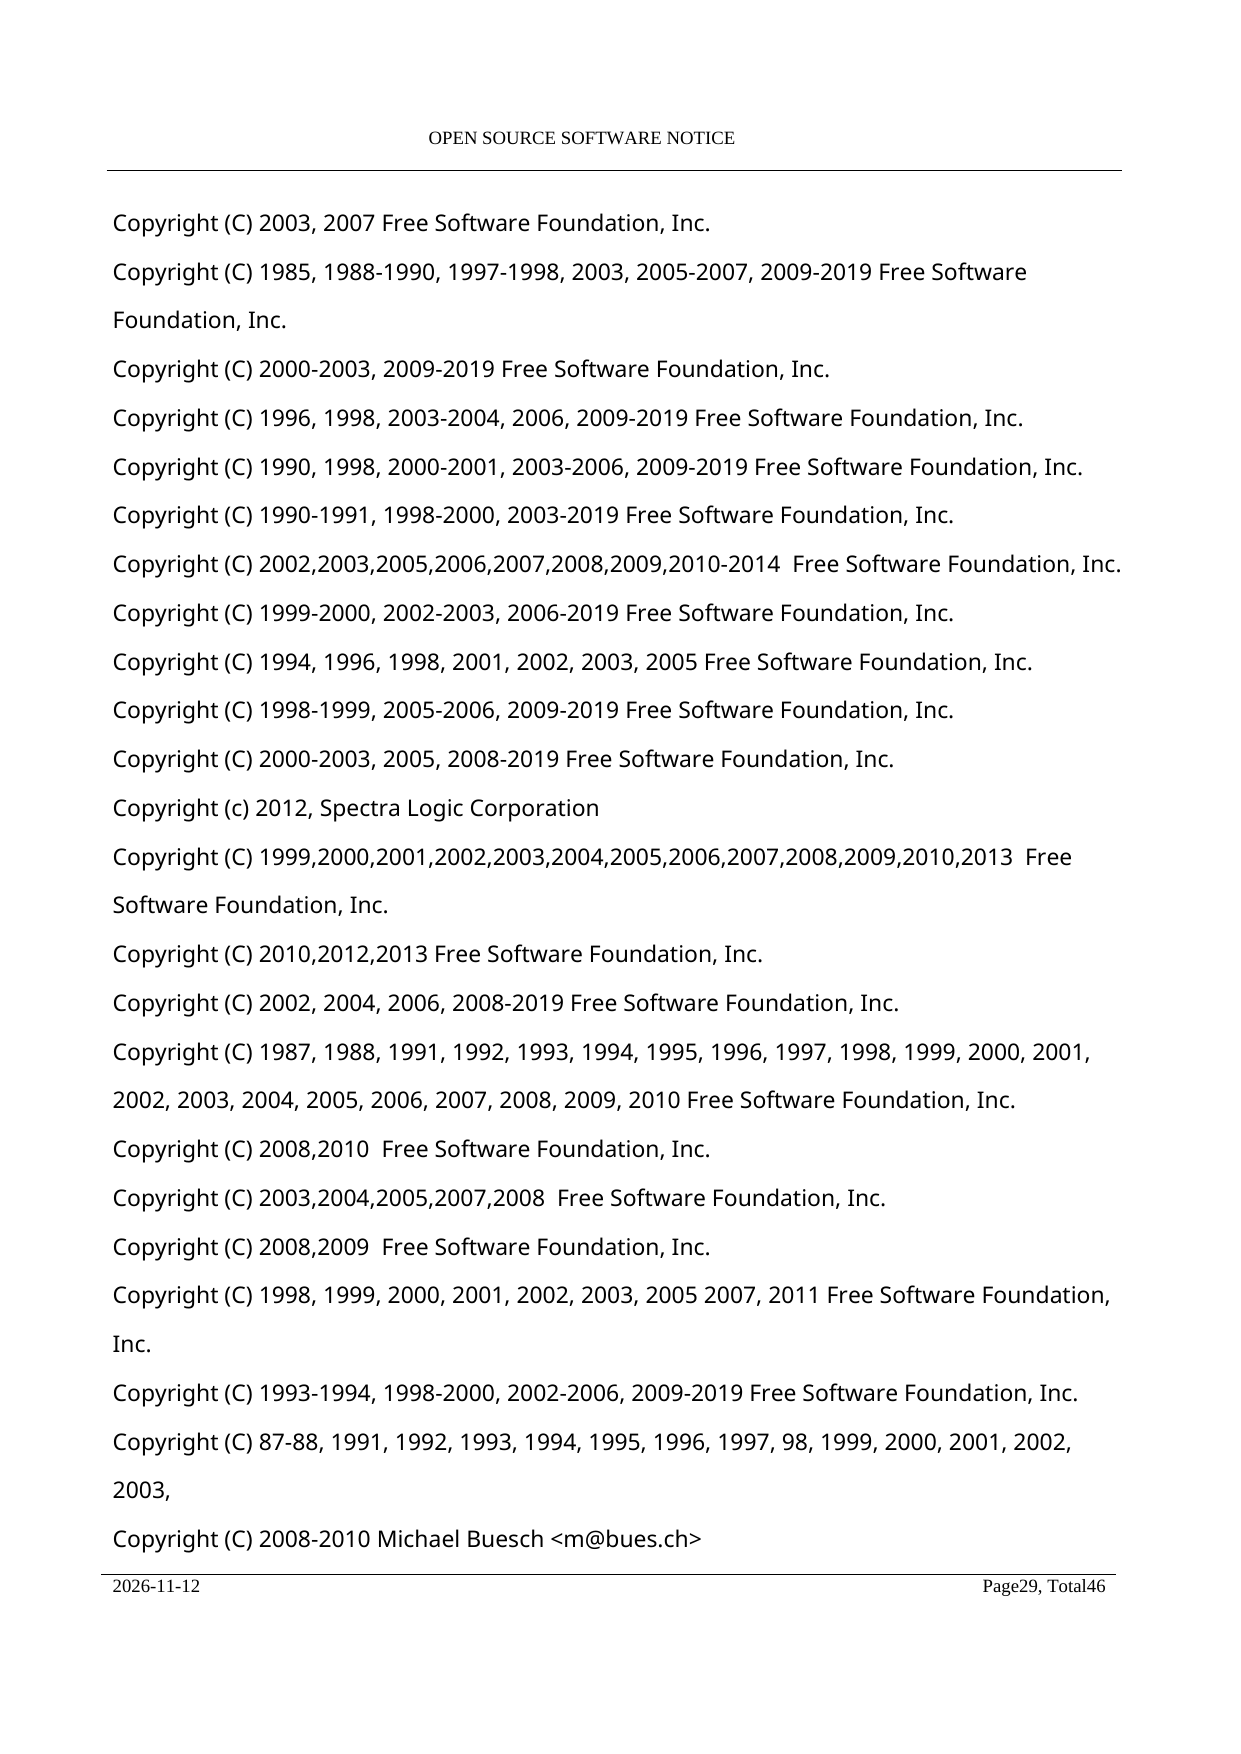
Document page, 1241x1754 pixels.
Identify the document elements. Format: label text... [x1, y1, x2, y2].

text Copyright (C) 2008-2010 Michael Buesch <m@bues.ch> [112, 1522, 1128, 1554]
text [112, 206, 1128, 1506]
